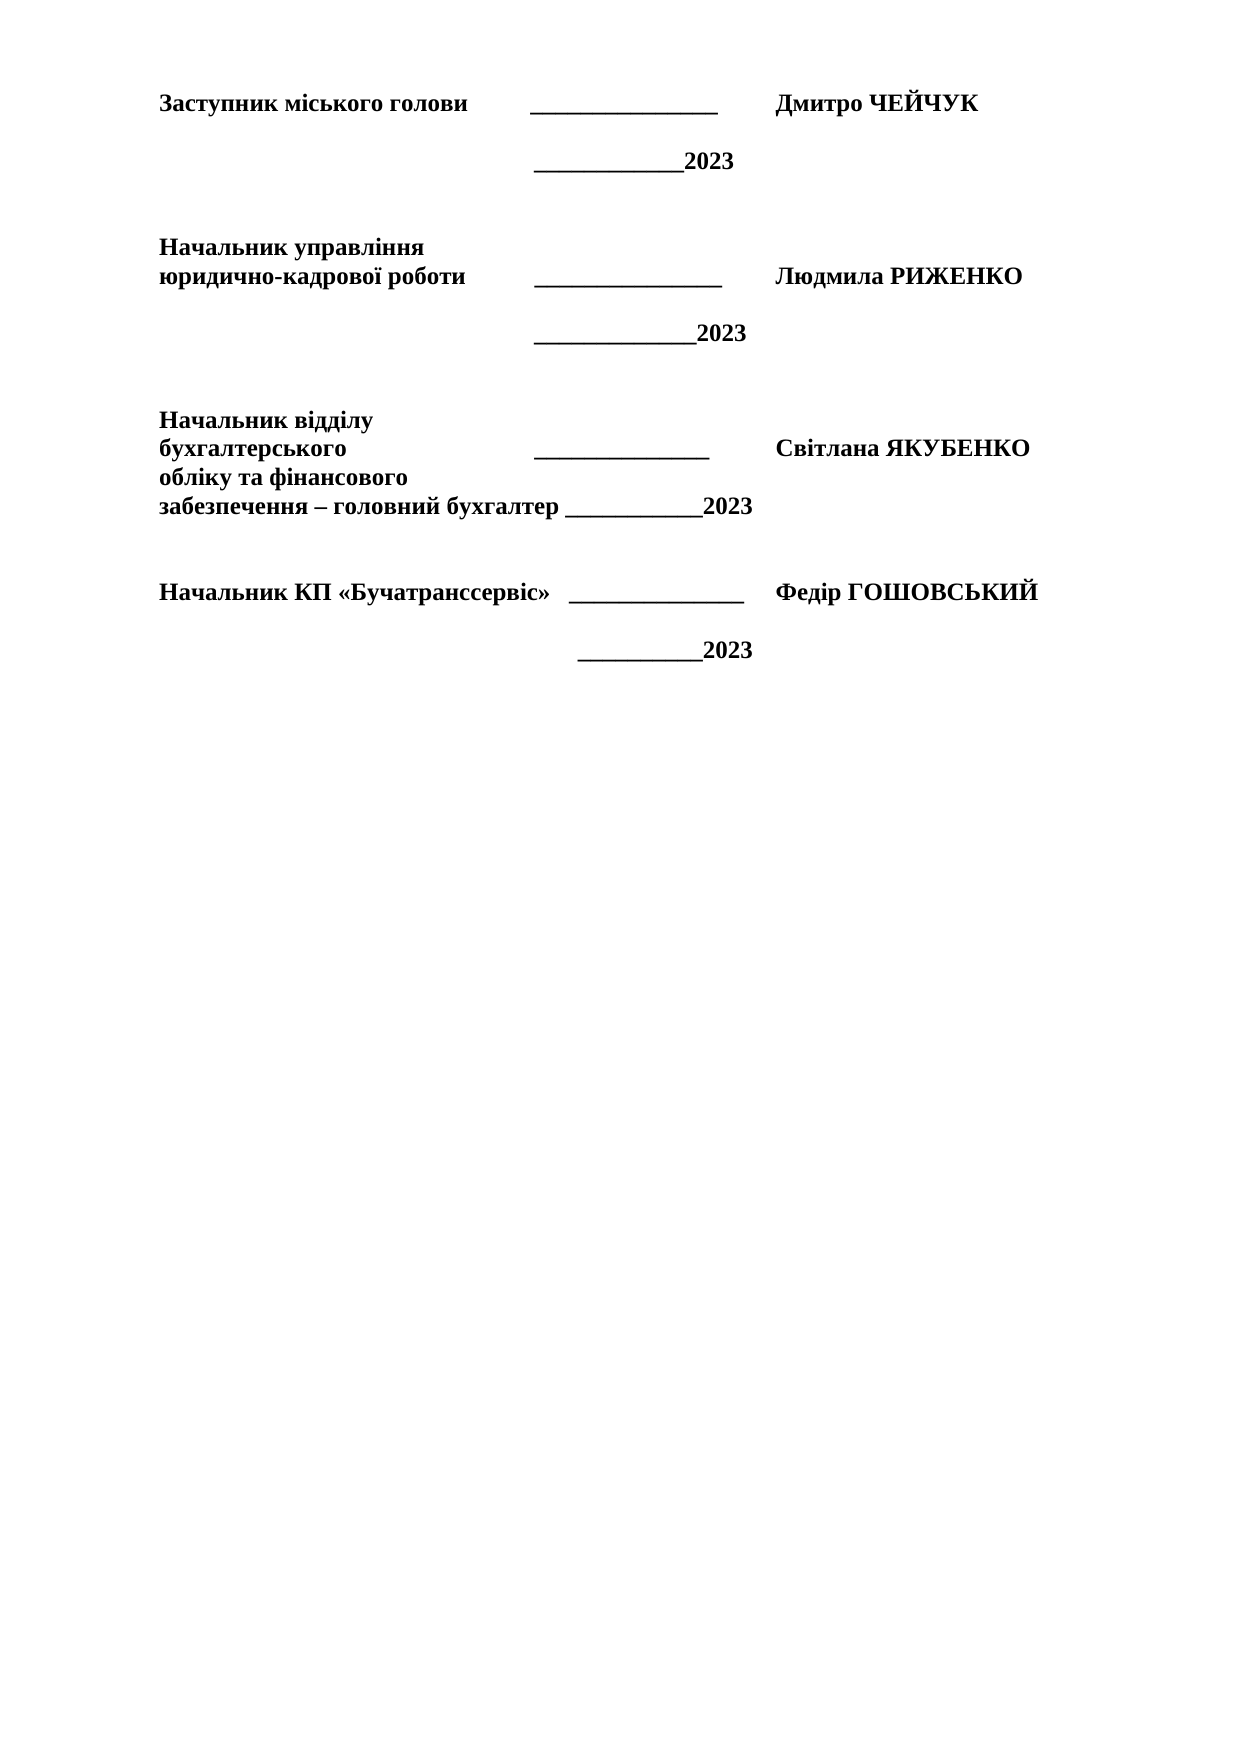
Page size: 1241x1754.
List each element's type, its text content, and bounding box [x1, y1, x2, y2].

table_cell Начальник відділу бухгалтерського ______________ обліку та фінансового забезпечення – головний бухгалтер ___________2023 [148, 405, 764, 577]
table_cell Начальник КП «Бучатранссервіс» ______________ __________2023 [148, 577, 764, 721]
table_cell Людмила РИЖЕНКО [764, 232, 1238, 405]
table_header Заступник міського голови _______________ ____________2023 [148, 89, 764, 232]
table_cell Начальник управління юридично-кадрової роботи _______________ _____________2023 [148, 232, 764, 405]
table_cell Світлана ЯКУБЕНКО [764, 405, 1238, 577]
table_header Дмитро ЧЕЙЧУК [764, 89, 1238, 232]
table_cell Федір ГОШОВСЬКИЙ [764, 577, 1238, 721]
